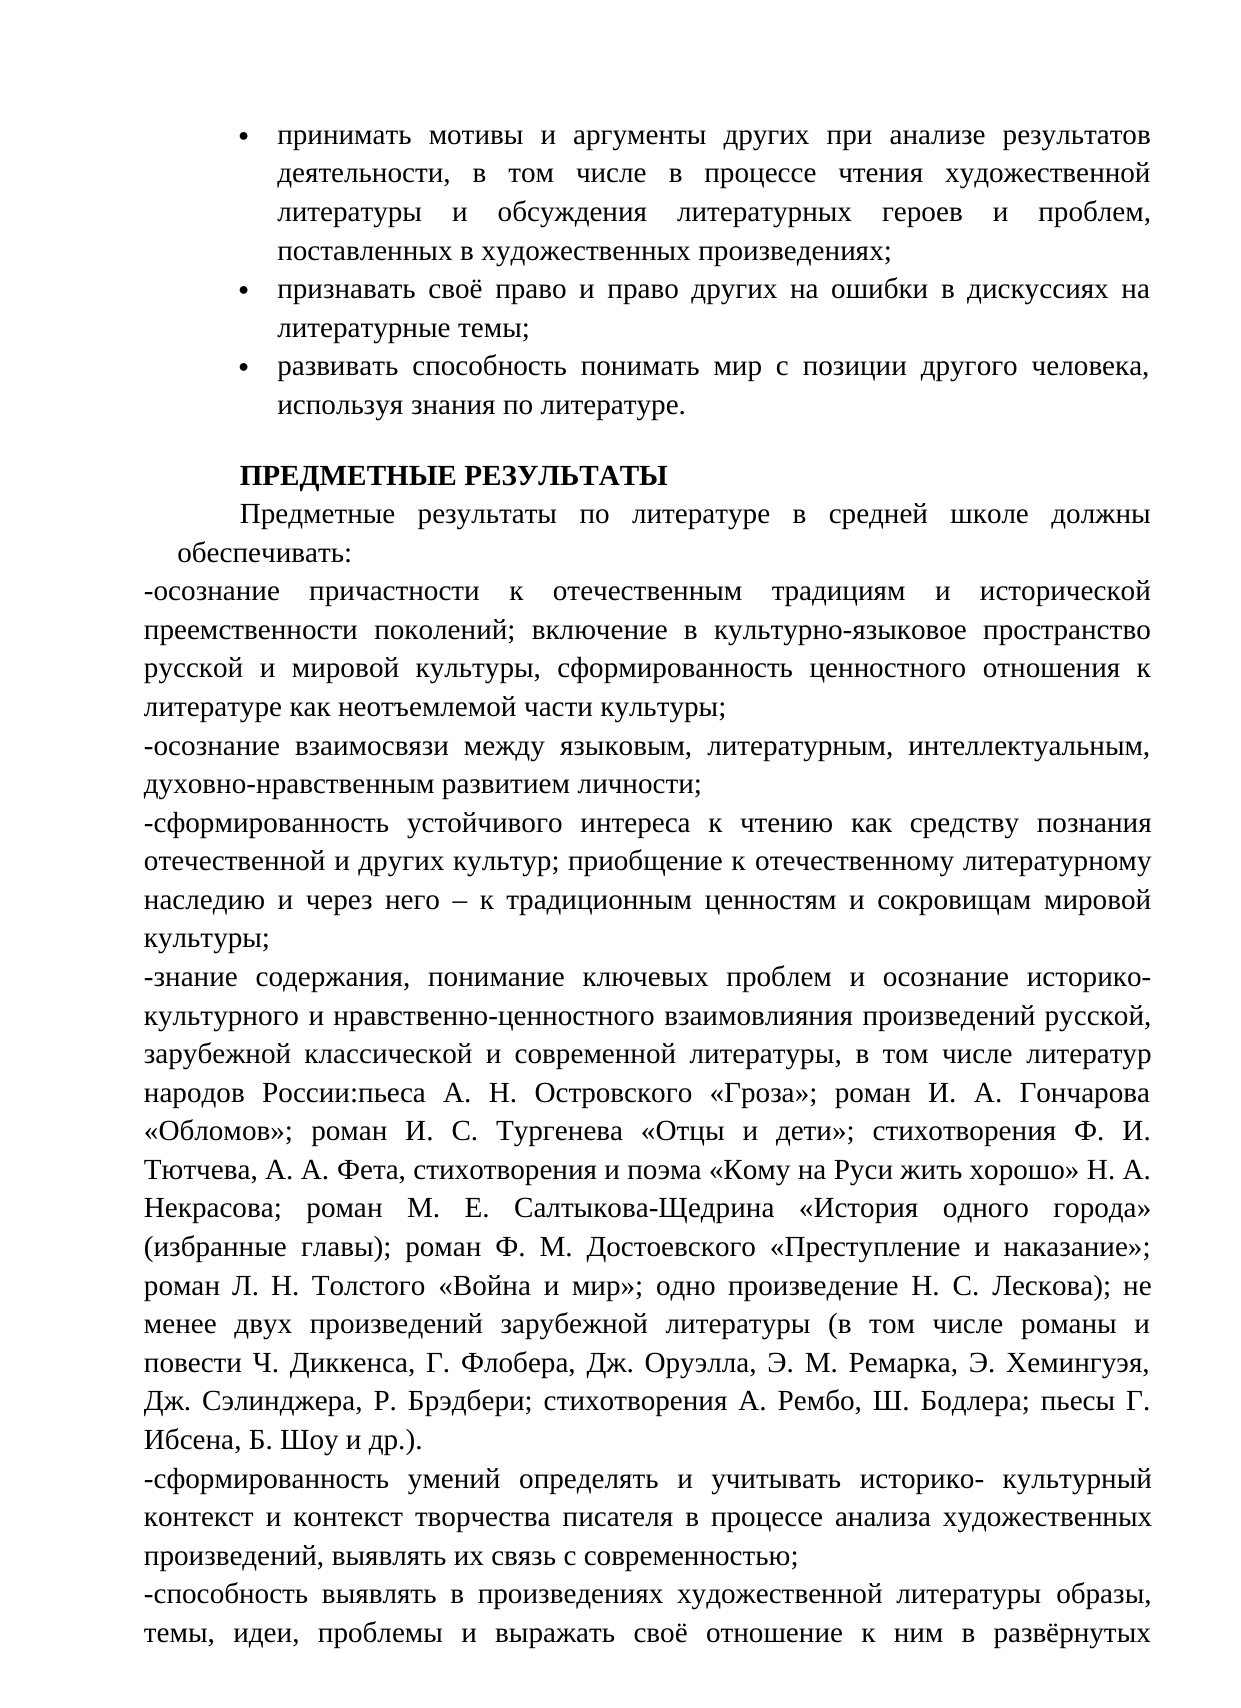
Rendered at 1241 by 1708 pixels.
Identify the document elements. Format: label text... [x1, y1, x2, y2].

text -сформированность устойчивого интереса к чтению как средству познания отечественной и других культур; приобщение к отечественному литературному наследию и через него – к традиционным ценностям и сокровищам мировой культуры; [144, 805, 1151, 954]
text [144, 1576, 1151, 1648]
list принимать мотивы и аргументы других при анализе результатов деятельности, в том числе в процессе чтения художественной литературы и обсуждения литературных героев и проблем, поставленных в художественных произведениях; [239, 117, 1151, 266]
text -осознание взаимосвязи между языковым, литературным, интеллектуальным, духовно-нравственным развитием личности; [144, 728, 1151, 800]
list признавать своё право и право других на ошибки в дискуссиях на литературные темы; [239, 271, 1151, 343]
text Предметные результаты по литературе в средней школе должны обеспечивать: [177, 496, 1151, 568]
list развивать способность понимать мир с позиции другого человека, используя знания по литературе. [239, 348, 1150, 421]
text -знание содержания, понимание ключевых проблем и осознание историко-культурного и нравственно-ценностного взаимовлияния произведений русской, зарубежной классической и современной литературы, в том числе литератур народов России:пьеса А. Н. Островского «Гроза»; роман И. А. Гончарова «Обломов»; роман И. С. Тургенева «Отцы и дети»; стихотворения Ф. И. Тютчева, А. А. Фета, стихотворения и поэма «Кому на Руси жить хорошо» Н. А. Некрасова; роман М. Е. Салтыкова-Щедрина «История одного города» (избранные главы); роман Ф. М. Достоевского «Преступление и наказание»; роман Л. Н. Толстого «Война и мир»; одно произведение Н. С. Лескова); не менее двух произведений зарубежной литературы (в том числе романы и повести Ч. Диккенса, Г. Флобера, Дж. Оруэлла, Э. М. Ремарка, Э. Хемингуэя, Дж. Сэлинджера, Р. Брэдбери; стихотворения А. Рембо, Ш. Бодлера; пьесы Г. Ибсена, Б. Шоу и др.). [144, 959, 1151, 1455]
text -осознание причастности к отечественным традициям и исторической преемственности поколений; включение в культурно-языковое пространство русской и мировой культуры, сформированность ценностного отношения к литературе как неотъемлемой части культуры; [144, 573, 1152, 723]
text -сформированность умений определять и учитывать историко- культурный контекст и контекст творчества писателя в процессе анализа художественных произведений, выявлять их связь с современностью; [144, 1461, 1152, 1571]
subtitle ПРЕДМЕТНЫЕ РЕЗУЛЬТАТЫ [239, 458, 1163, 492]
